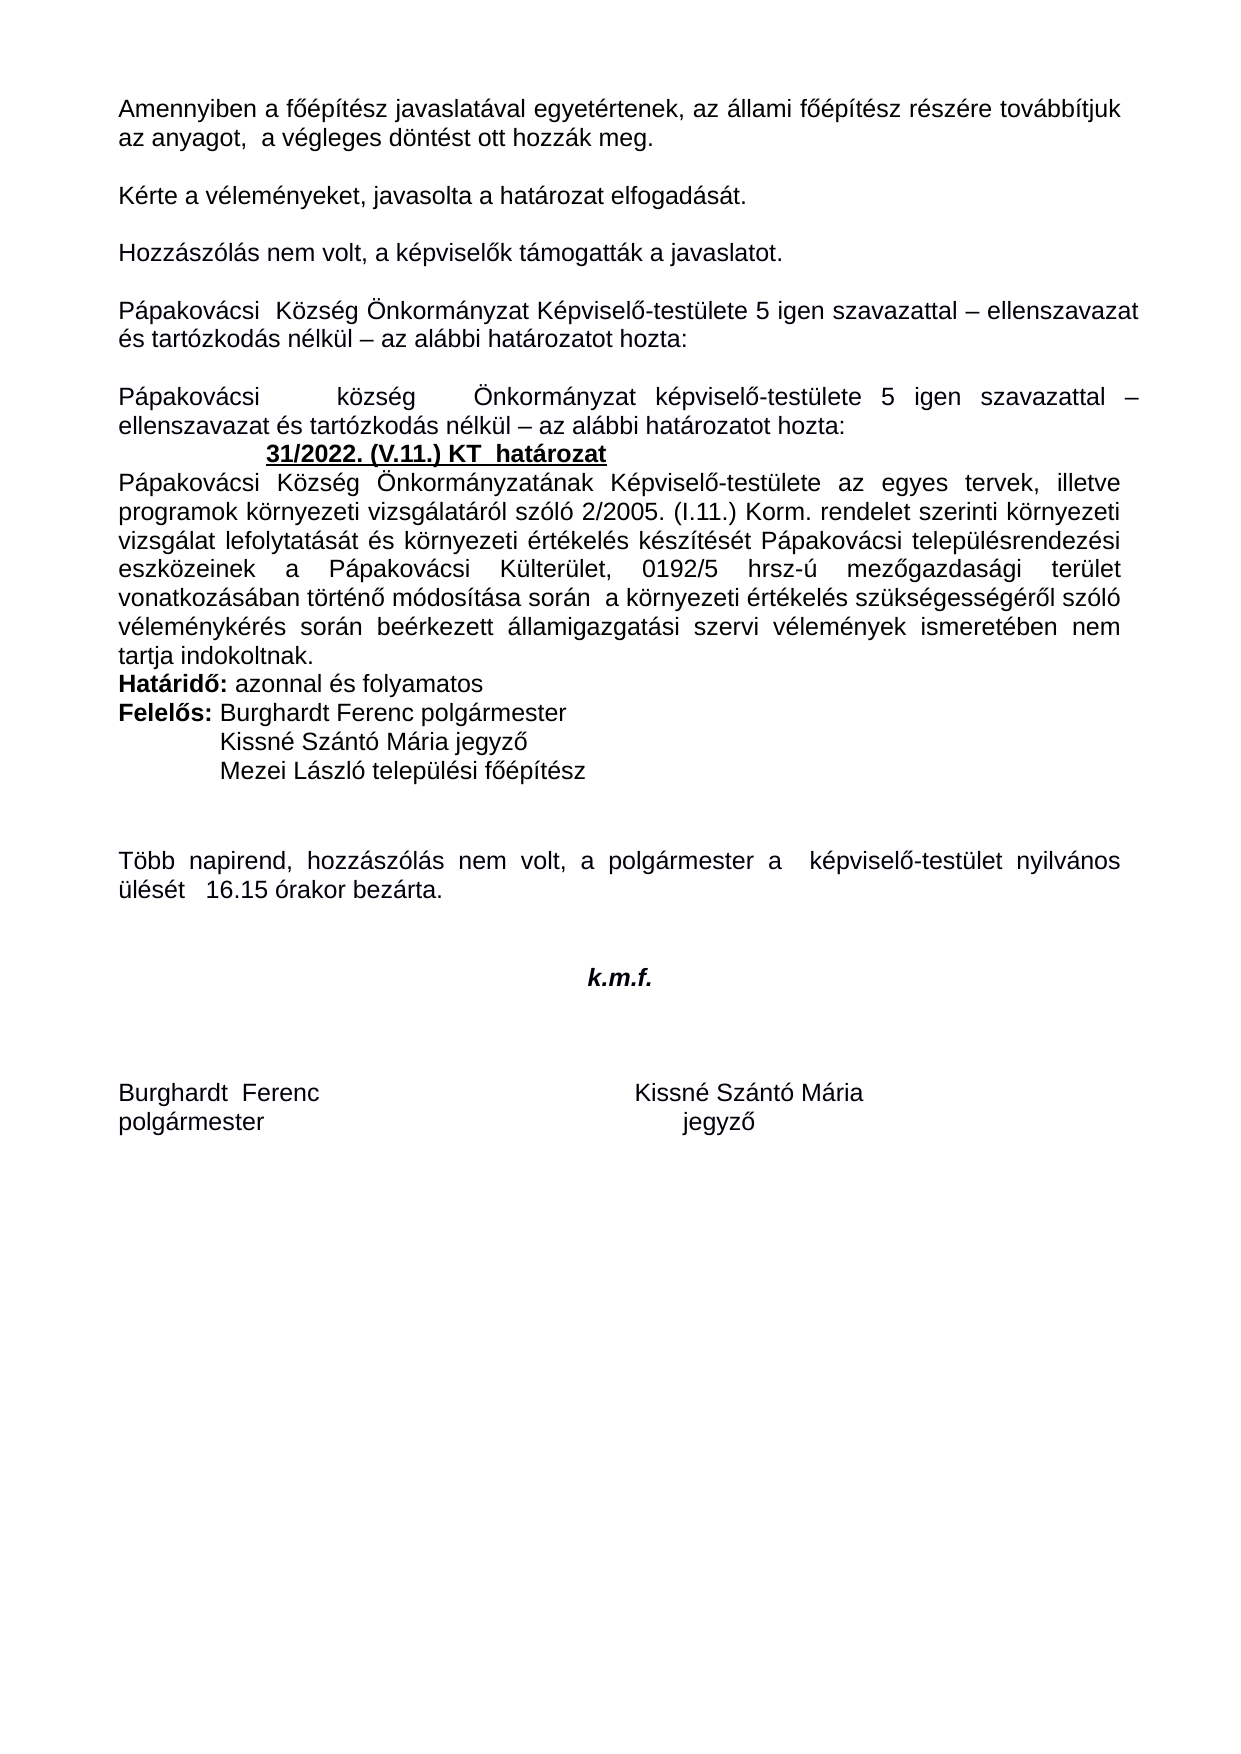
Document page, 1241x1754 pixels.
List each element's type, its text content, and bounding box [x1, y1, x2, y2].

text Pápakovácsi község Önkormányzat képviselő-testülete 5 igen szavazattal – ellenszavazat és tartózkodás nélkül – az alábbi határozatot hozta: [118, 382, 1140, 439]
text Felelős: Burghardt Ferenc polgármester [118, 698, 1122, 727]
text Kérte a véleményeket, javasolta a határozat elfogadását. [118, 181, 1122, 209]
text Pápakovácsi Község Önkormányzatának Képviselő-testülete az egyes tervek, illetve programok környezeti vizsgálatáról szóló 2/2005. (I.11.) Korm. rendelet szerinti környezeti vizsgálat lefolytatását és környezeti értékelés készítését Pápakovácsi településrendezési eszközeinek a Pápakovácsi Külterület, 0192/5 hrsz-ú mezőgazdasági terület vonatkozásában történő módosítása során a környezeti értékelés szükségességéről szóló véleménykérés során beérkezett államigazgatási szervi vélemények ismeretében nem tartja indokoltnak. [118, 468, 1122, 669]
text 31/2022. (V.11.) KT határozat [266, 439, 1122, 468]
text Burghardt Ferenc Kissné Szántó Mária [118, 1078, 1122, 1107]
text Pápakovácsi Község Önkormányzat Képviselő-testülete 5 igen szavazattal – ellenszavazat és tartózkodás nélkül – az alábbi határozatot hozta: [118, 296, 1140, 353]
text Hozzászólás nem volt, a képviselők támogatták a javaslatot. [118, 238, 1122, 267]
text polgármester jegyző [118, 1107, 1122, 1136]
text k.m.f. [118, 963, 1122, 992]
text Mezei László települési főépítész [118, 756, 1122, 784]
text Amennyiben a főépítész javaslatával egyetértenek, az állami főépítész részére továbbítjuk az anyagot, a végleges döntést ott hozzák meg. [118, 94, 1122, 152]
text Több napirend, hozzászólás nem volt, a polgármester a képviselő-testület nyilvános ülését 16.15 órakor bezárta. [118, 846, 1122, 904]
text Kissné Szántó Mária jegyző [118, 727, 1122, 756]
text Határidő: azonnal és folyamatos [118, 669, 1122, 698]
